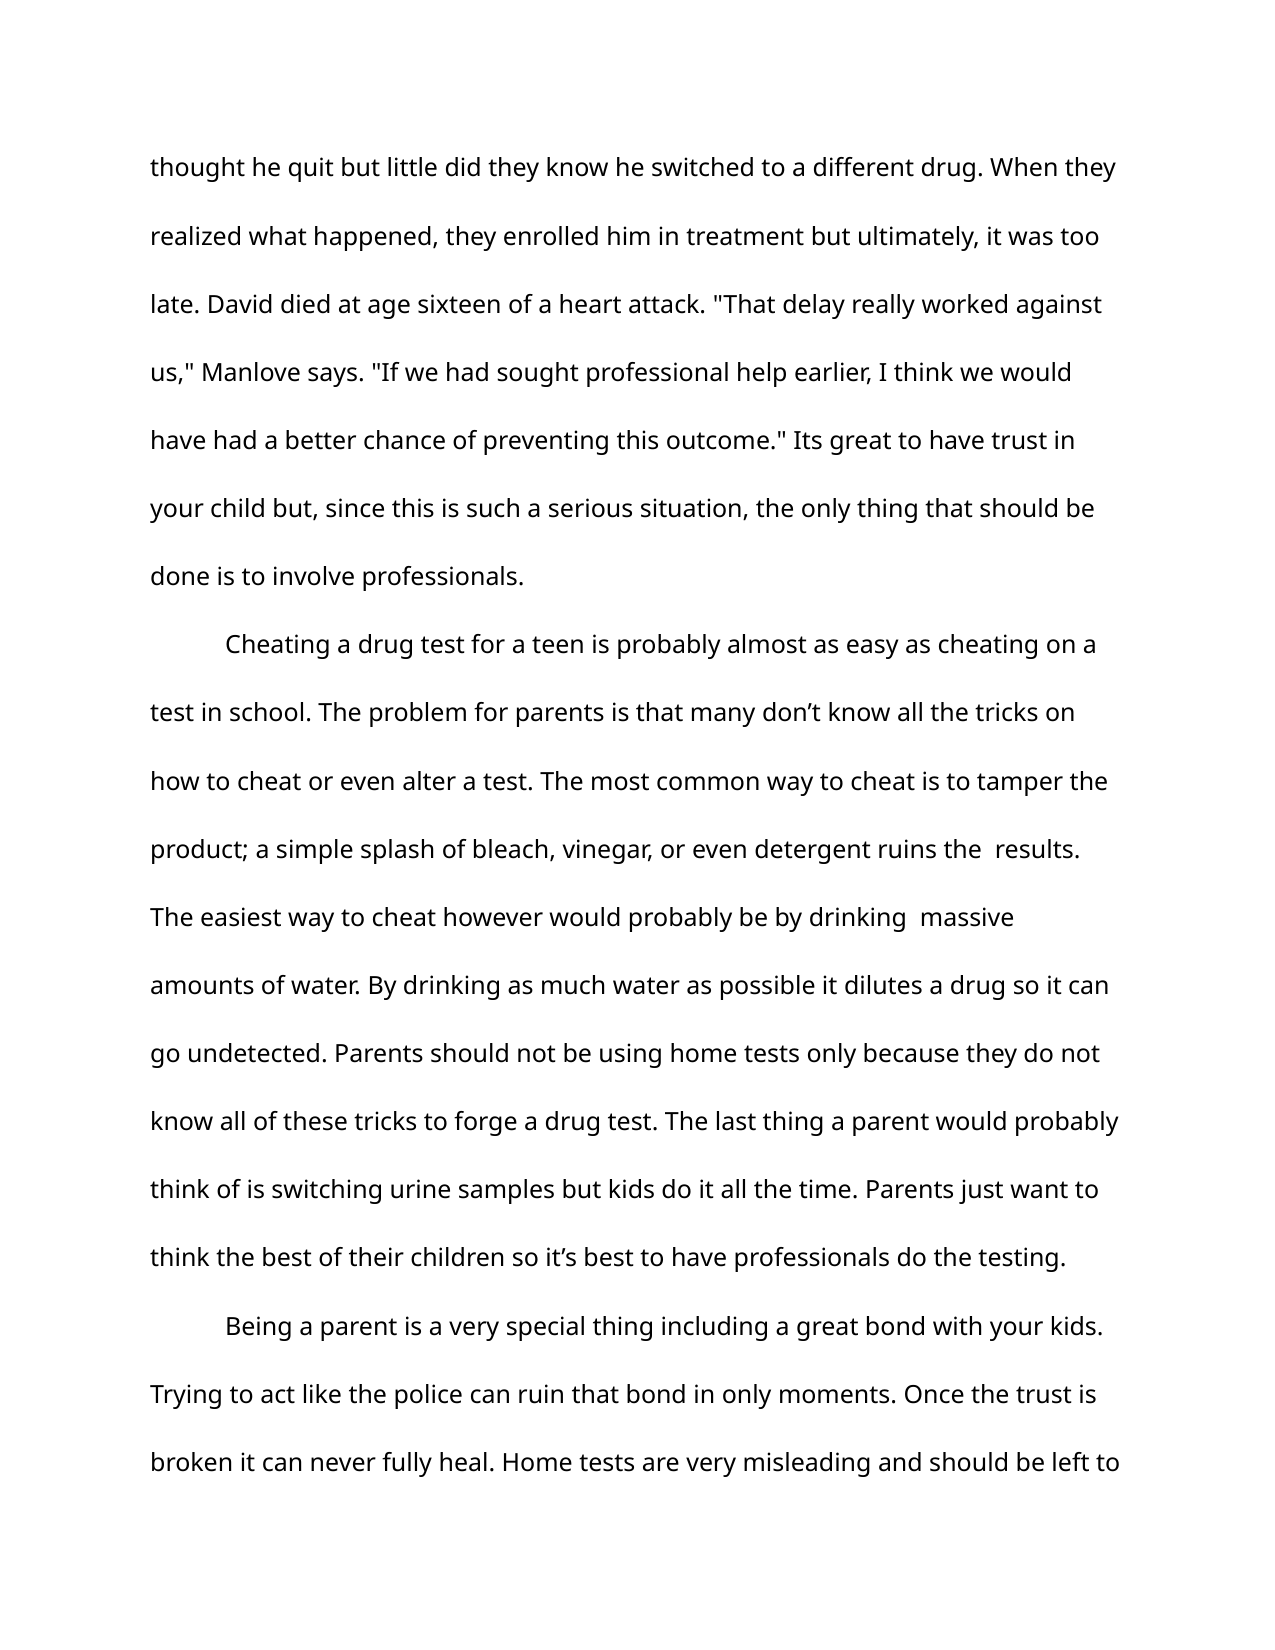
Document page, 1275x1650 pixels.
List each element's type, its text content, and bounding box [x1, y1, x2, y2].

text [150, 1308, 1125, 1478]
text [150, 150, 1125, 593]
text Cheating a drug test for a teen is probably almost as easy as cheating on a test in school. The problem for parents is that many don’t know all the tricks on how to cheat or even alter a test. The most common way to cheat is to tamper the product; a simple splash of bleach, vinegar, or even detergent ruins the results. The easiest way to cheat however would probably be by drinking massive amounts of water. By drinking as much water as possible it dilutes a drug so it can go undetected. Parents should not be using home tests only because they do not know all of these tricks to forge a drug test. The last thing a parent would probably think of is switching urine samples but kids do it all the time. Parents just want to think the best of their children so it’s best to have professionals do the testing. [150, 627, 1125, 1274]
